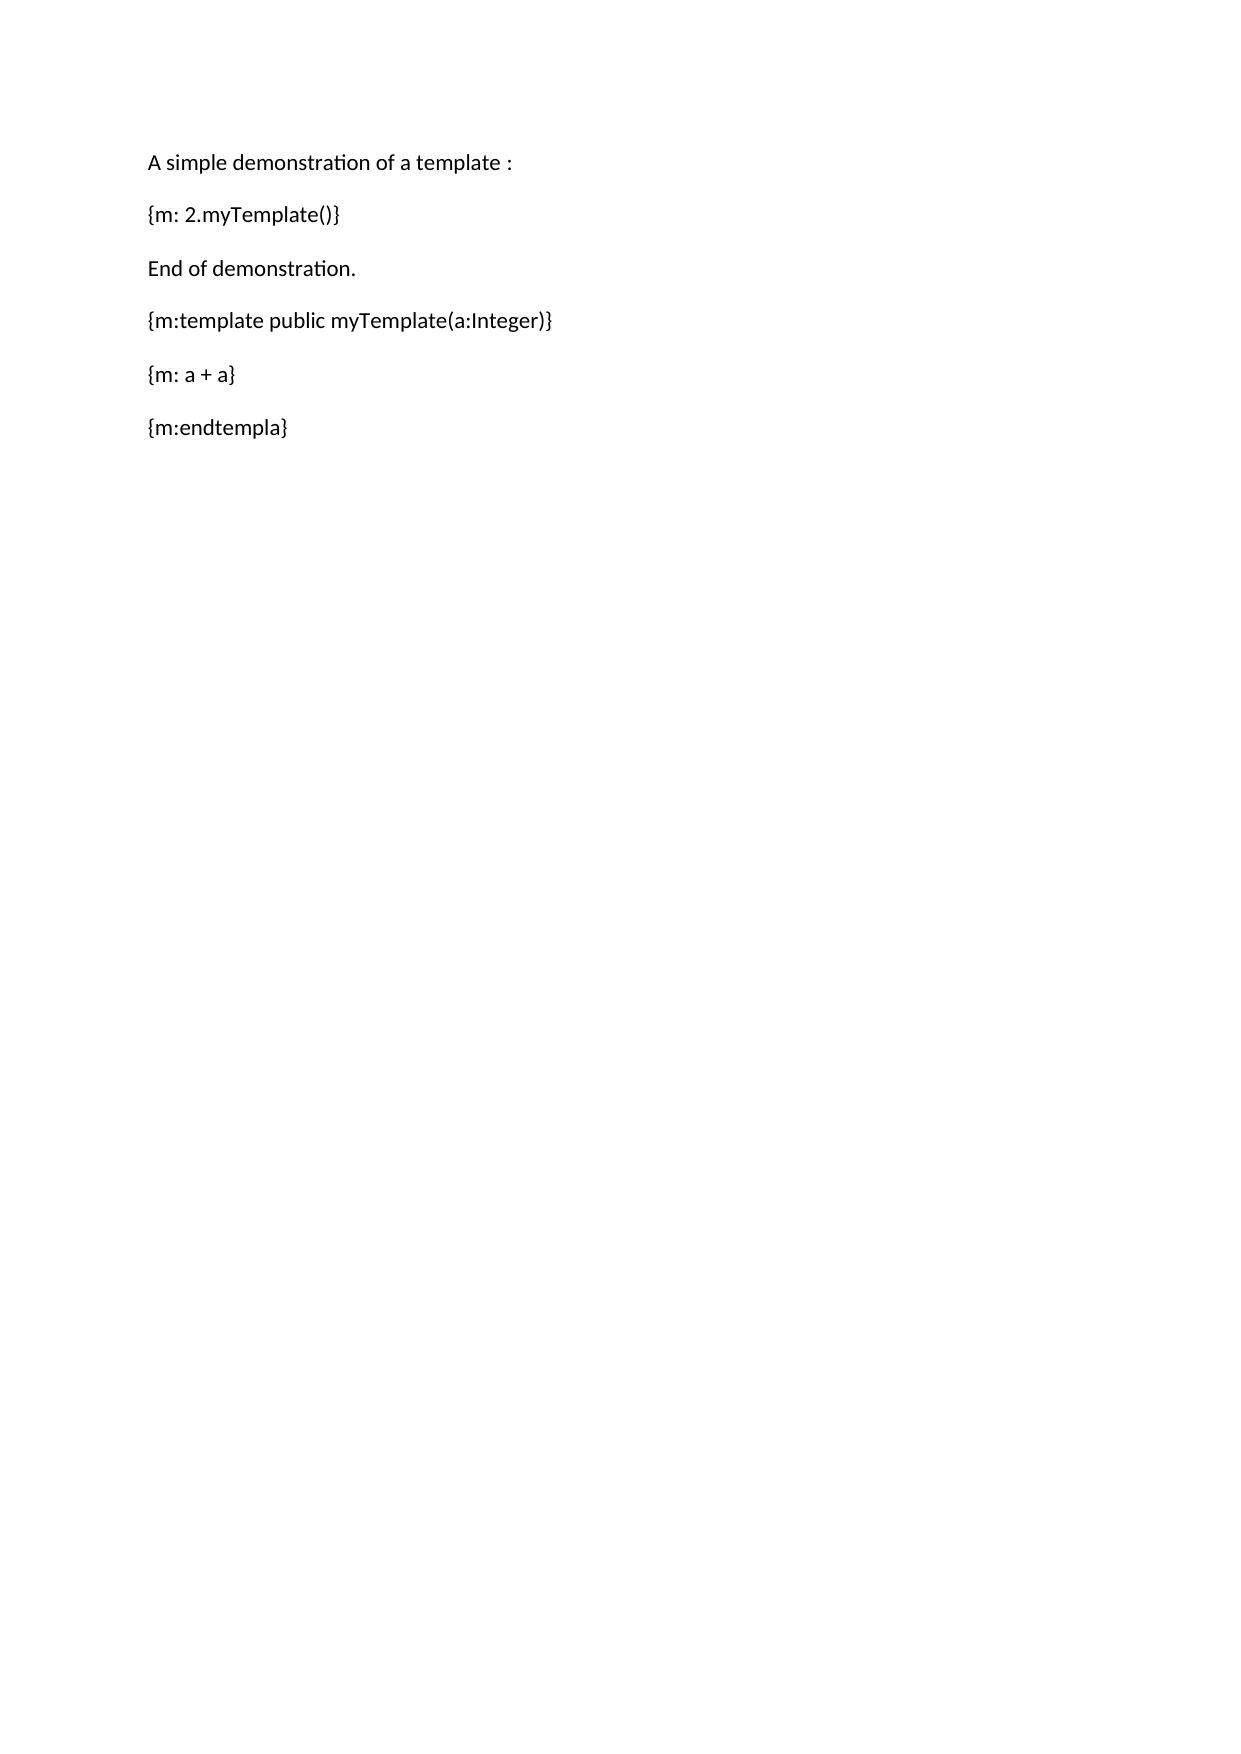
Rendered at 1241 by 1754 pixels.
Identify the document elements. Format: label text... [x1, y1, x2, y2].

text A simple demonstration of a template : [148, 148, 1093, 176]
text {m: a + a} [148, 360, 1093, 388]
text {m:template public myTemplate(a:Integer)} [148, 307, 1093, 335]
text {m: 2.myTemplate()} [148, 201, 1093, 229]
text End of demonstration. [148, 254, 1093, 282]
text {m:endtempla} [148, 413, 1093, 441]
